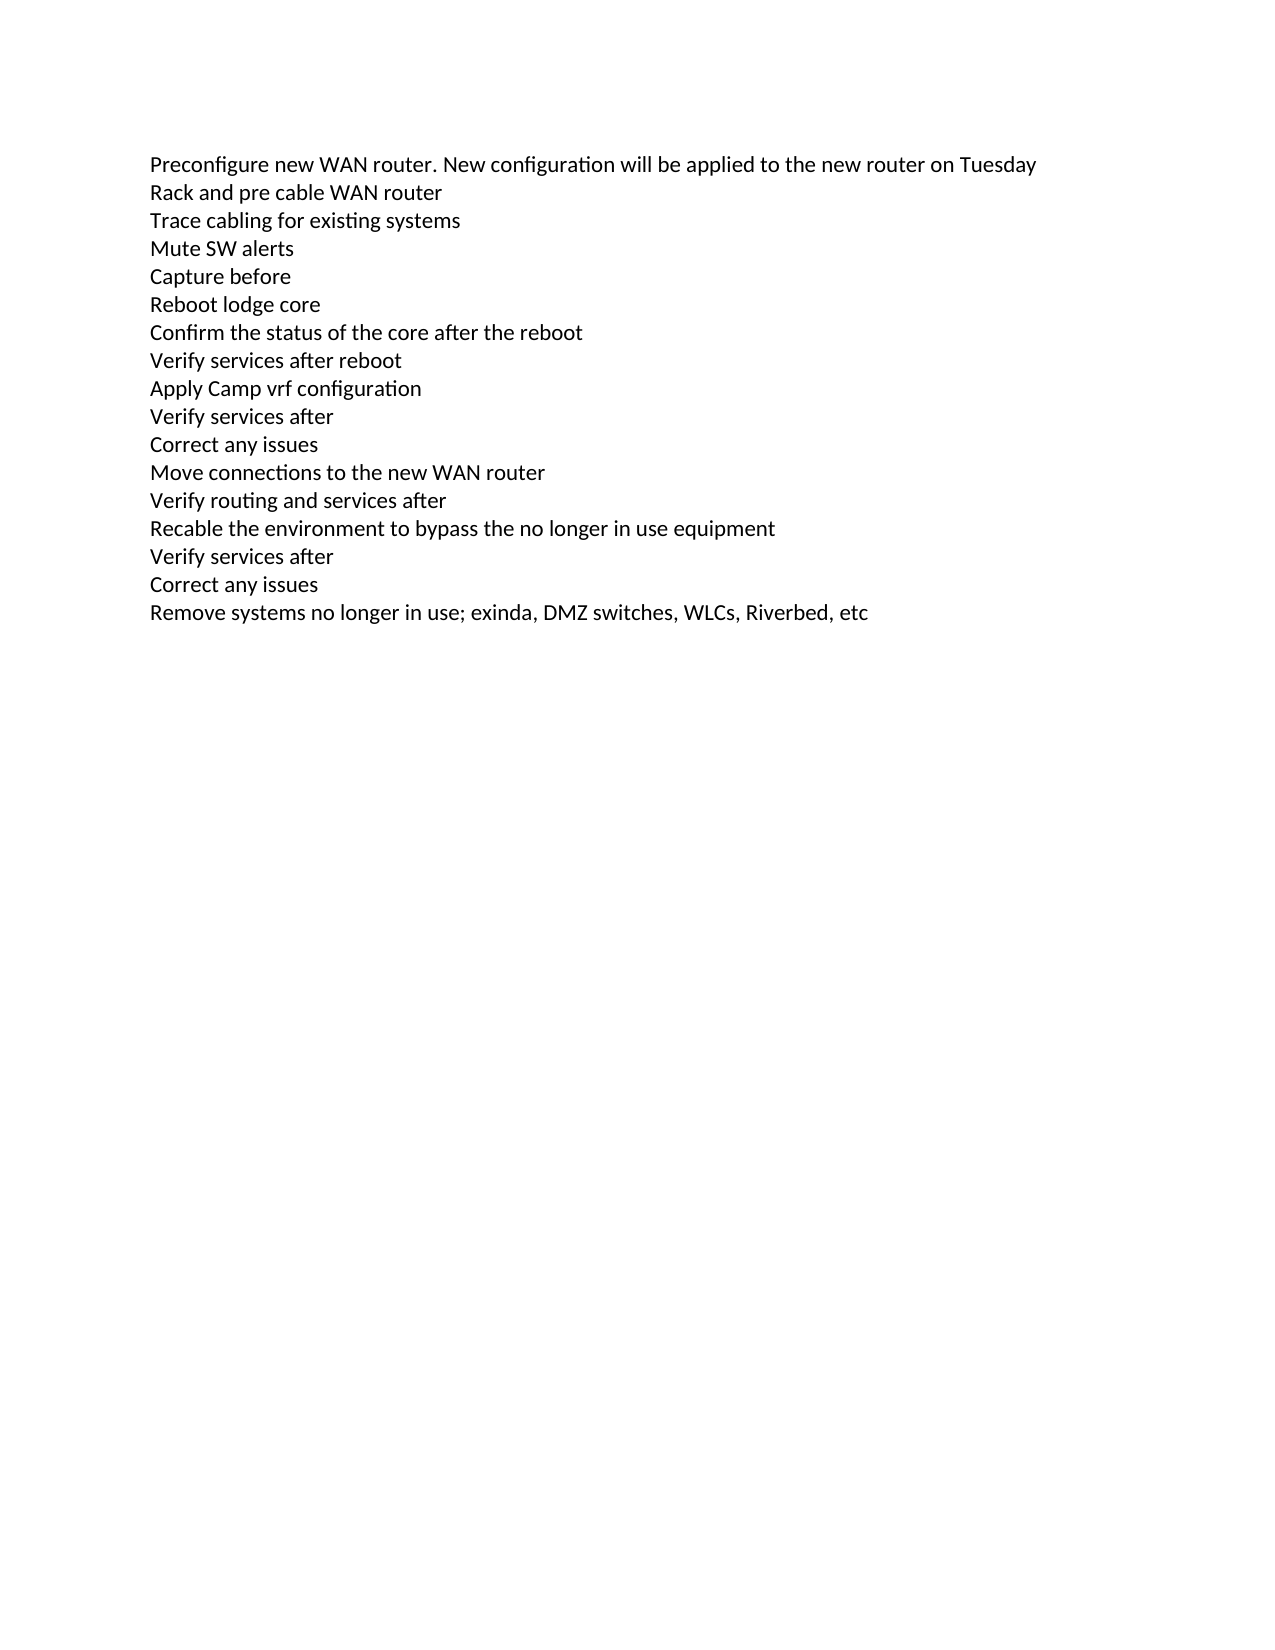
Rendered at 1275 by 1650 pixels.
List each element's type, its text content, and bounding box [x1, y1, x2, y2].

text Verify services after reboot [150, 346, 1125, 374]
text Rack and pre cable WAN router [150, 178, 1125, 206]
text Capture before [150, 262, 1125, 290]
text Verify services after [150, 402, 1125, 430]
text Confirm the status of the core after the reboot [150, 318, 1125, 346]
text Verify services after [150, 542, 1125, 570]
text Remove systems no longer in use; exinda, DMZ switches, WLCs, Riverbed, etc [150, 598, 1125, 626]
text Apply Camp vrf configuration [150, 374, 1125, 402]
text Recable the environment to bypass the no longer in use equipment [150, 514, 1125, 542]
text Preconfigure new WAN router. New configuration will be applied to the new router on Tuesday [150, 150, 1125, 178]
text Reboot lodge core [150, 290, 1125, 318]
text Move connections to the new WAN router [150, 458, 1125, 486]
text Mute SW alerts [150, 234, 1125, 262]
text Verify routing and services after [150, 486, 1125, 514]
text Trace cabling for existing systems [150, 206, 1125, 234]
text Correct any issues [150, 430, 1125, 458]
text Correct any issues [150, 570, 1125, 598]
